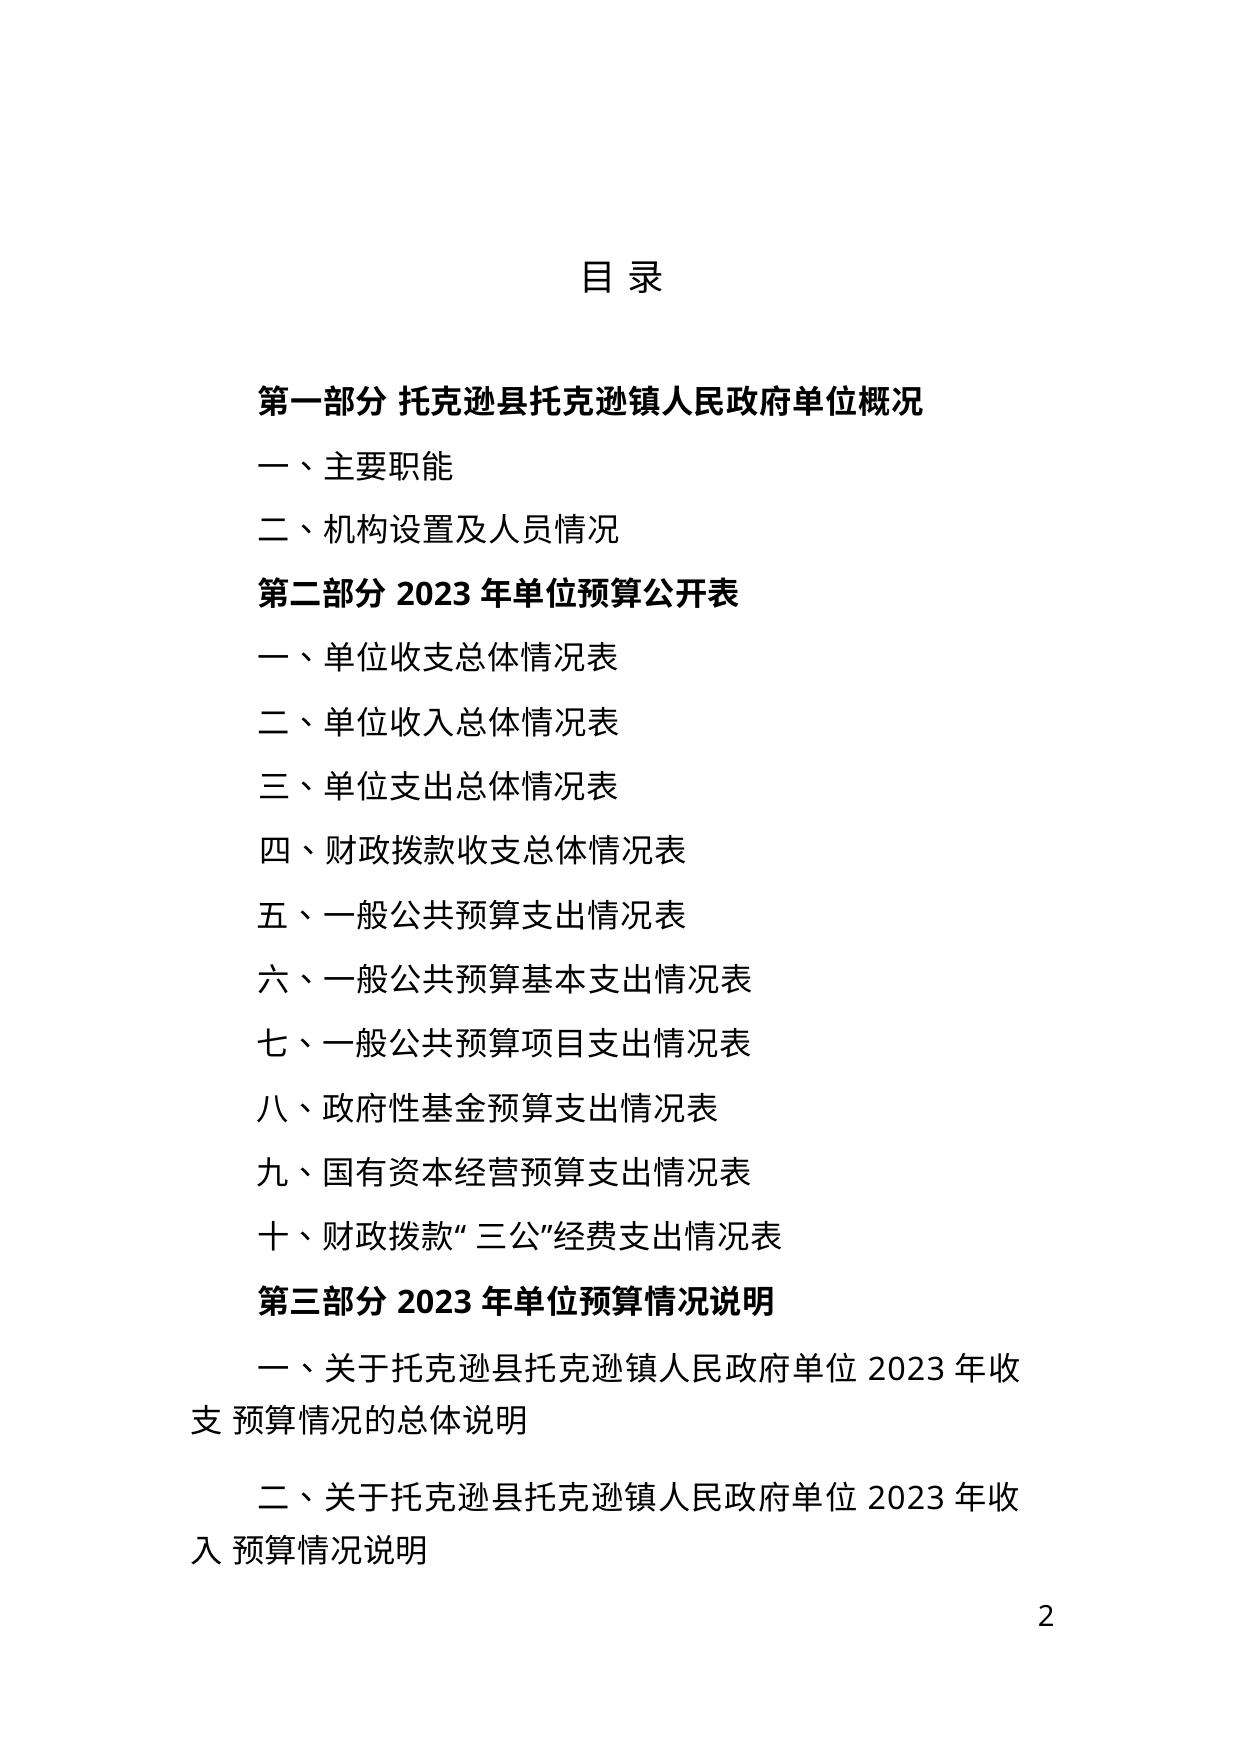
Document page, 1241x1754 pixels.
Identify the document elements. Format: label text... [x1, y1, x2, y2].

text 一、单位收支总体情况表 [257, 638, 1054, 678]
text 五、一般公共预算支出情况表 [257, 895, 1054, 935]
text 十、财政拨款“ 三公”经费支出情况表 [257, 1217, 1054, 1257]
text 二、单位收入总体情况表 [257, 702, 1054, 742]
text 第二部分 2023 年单位预算公开表 [257, 574, 1054, 614]
text 七、一般公共预算项目支出情况表 [256, 1024, 1054, 1064]
text 第三部分 2023 年单位预算情况说明 [257, 1281, 1054, 1321]
text 四、财政拨款收支总体情况表 [259, 831, 1054, 871]
text 六、一般公共预算基本支出情况表 [257, 959, 1054, 999]
text 一、关于托克逊县托克逊镇人民政府单位 2023 年收支 预算情况的总体说明 [190, 1346, 1053, 1442]
text 二、机构设置及人员情况 [257, 509, 1054, 549]
text 第一部分 托克逊县托克逊镇人民政府单位概况 [257, 382, 1054, 422]
text 八、政府性基金预算支出情况表 [256, 1088, 1054, 1128]
text 二、关于托克逊县托克逊镇人民政府单位 2023 年收入 预算情况说明 [190, 1475, 1053, 1572]
text 九、国有资本经营预算支出情况表 [256, 1153, 1054, 1193]
text 一、主要职能 [257, 446, 1054, 486]
text 目 录 [579, 253, 1054, 300]
text 三、单位支出总体情况表 [258, 766, 1054, 806]
